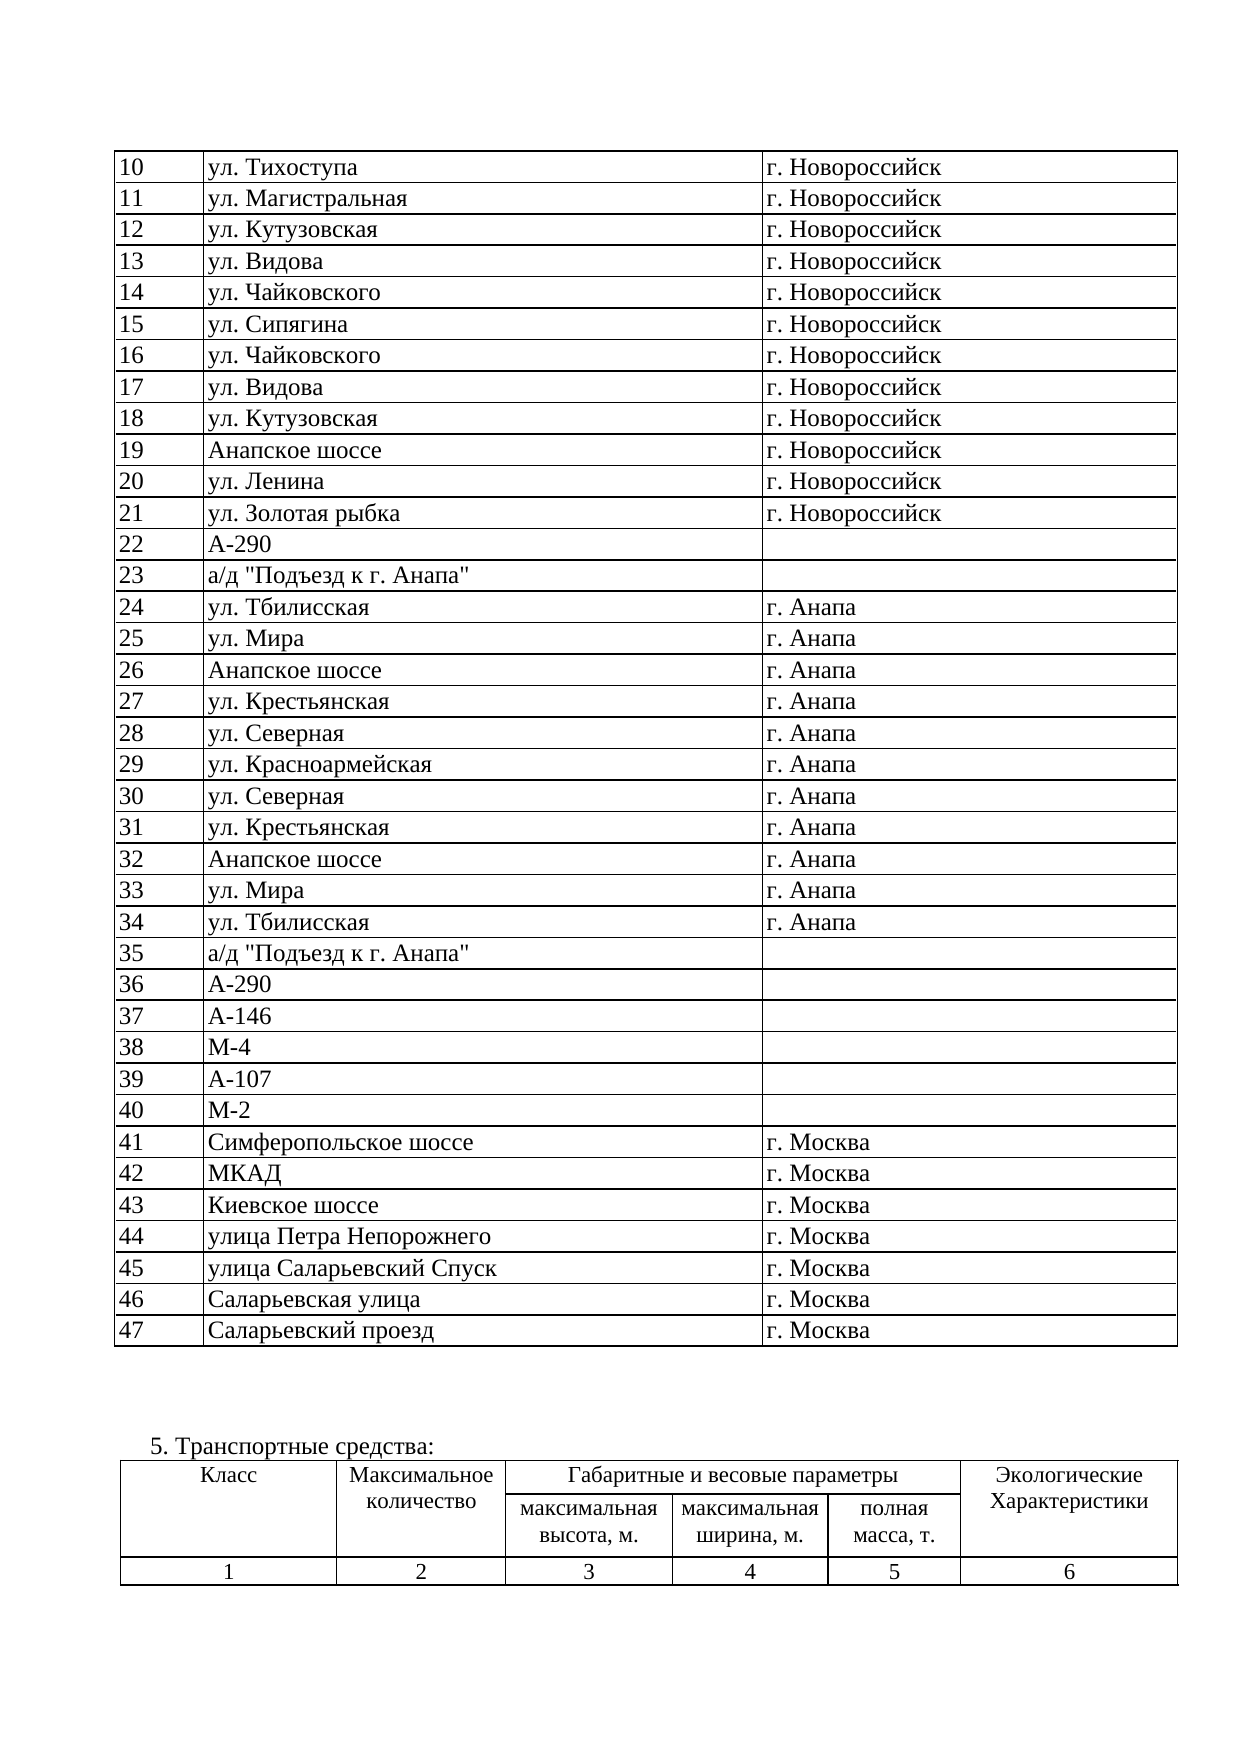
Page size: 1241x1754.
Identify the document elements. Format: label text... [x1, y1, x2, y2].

table_cell максимальная ширина, м. [673, 1495, 827, 1556]
table_cell ул. Тбилисская [204, 592, 762, 622]
table_cell ул. Магистральная [204, 183, 762, 213]
table_cell г. Новороссийск [763, 181, 1177, 213]
table_cell г. Новороссийск [763, 433, 1177, 464]
table_cell 44 [115, 1221, 203, 1251]
table_cell г. Москва [763, 1283, 1177, 1314]
table_cell 43 [115, 1189, 203, 1219]
table_cell 27 [115, 686, 203, 716]
table_cell г. Анапа [763, 779, 1177, 811]
table_cell а/д "Подъезд к г. Анапа" [204, 561, 762, 590]
table_cell 24 [115, 591, 203, 622]
table_cell 34 [115, 906, 203, 936]
table_cell 20 [115, 466, 203, 496]
table_cell 15 [115, 308, 203, 339]
table_cell г. Анапа [763, 874, 1177, 905]
table_cell Саларьевская улица [204, 1284, 762, 1314]
table_cell г. Новороссийск [763, 152, 1177, 181]
table_cell Анапское шоссе [204, 435, 762, 464]
table_cell 1 [121, 1558, 336, 1584]
table_cell г. Анапа [763, 811, 1177, 842]
table_cell улица Саларьевский Спуск [204, 1253, 762, 1282]
table_cell 39 [115, 1063, 203, 1094]
table_cell а/д "Подъезд к г. Анапа" [204, 938, 762, 968]
table_cell г. Новороссийск [763, 370, 1177, 402]
table_header Класс [121, 1461, 336, 1556]
table_cell М-4 [204, 1032, 762, 1062]
table_cell ул. Видова [204, 372, 762, 402]
table_cell г. Новороссийск [763, 213, 1177, 244]
table_cell Киевское шоссе [204, 1190, 762, 1219]
table_cell 36 [115, 969, 203, 999]
table_cell А-146 [204, 1001, 762, 1031]
table_header Максимальное количество [337, 1461, 505, 1556]
table_cell г. Москва [763, 1251, 1177, 1282]
table_cell ул. Северная [204, 718, 762, 748]
table_cell ул. Тбилисская [204, 907, 762, 936]
table_cell 46 [115, 1284, 203, 1314]
table_cell 40 [115, 1095, 203, 1125]
table_cell г. Новороссийск [763, 339, 1177, 370]
table_cell 5 [829, 1558, 960, 1584]
table_cell Симферопольское шоссе [204, 1127, 762, 1157]
table_cell Саларьевский проезд [204, 1316, 762, 1345]
table_cell ул. Чайковского [204, 277, 762, 307]
table_cell г. Новороссийск [763, 465, 1177, 496]
table_cell г. Анапа [763, 622, 1177, 653]
table_cell Анапское шоссе [204, 844, 762, 873]
table_cell А-290 [204, 970, 762, 999]
table_cell г. Анапа [763, 842, 1177, 873]
table_cell г. Анапа [763, 590, 1177, 622]
table_cell 30 [115, 780, 203, 811]
table_cell максимальная высота, м. [506, 1495, 672, 1556]
table_cell 10 [115, 152, 203, 181]
table_cell г. Москва [763, 1220, 1177, 1251]
table_cell М-2 [204, 1095, 762, 1125]
table_cell г. Анапа [763, 653, 1177, 685]
table_cell ул. Северная [204, 781, 762, 811]
table_cell [763, 1062, 1177, 1094]
table_cell г. Новороссийск [763, 496, 1177, 527]
table_cell ул. Крестьянская [204, 812, 762, 842]
table_cell 18 [115, 403, 203, 433]
table_cell 33 [115, 875, 203, 905]
table_cell ул. Ленина [204, 466, 762, 496]
table_cell 38 [115, 1032, 203, 1062]
table_cell 11 [115, 183, 203, 213]
table_cell ул. Красноармейская [204, 749, 762, 779]
table_cell [763, 559, 1177, 590]
table_cell [763, 1031, 1177, 1062]
table_cell ул. Мира [204, 875, 762, 905]
table_cell МКАД [204, 1158, 762, 1188]
table_cell г. Новороссийск [763, 244, 1177, 276]
table_cell [763, 1094, 1177, 1125]
table_cell 41 [115, 1126, 203, 1157]
table_cell 29 [115, 749, 203, 779]
table_cell ул. Сипягина [204, 309, 762, 339]
table_cell 25 [115, 623, 203, 653]
table_cell г. Анапа [763, 748, 1177, 779]
table_cell 16 [115, 340, 203, 370]
table_cell ул. Крестьянская [204, 686, 762, 716]
table_header Габаритные и весовые параметры [506, 1461, 960, 1493]
table_cell 42 [115, 1158, 203, 1188]
table_cell 4 [673, 1558, 827, 1584]
table_cell 31 [115, 812, 203, 842]
table_cell ул. Золотая рыбка [204, 498, 762, 527]
table_cell 37 [115, 1000, 203, 1031]
table_cell А-290 [204, 529, 762, 559]
table_cell 12 [115, 214, 203, 244]
table_cell г. Анапа [763, 685, 1177, 716]
table_cell полная масса, т. [829, 1495, 960, 1556]
table_cell 14 [115, 277, 203, 307]
table_cell 17 [115, 371, 203, 402]
table_cell 47 [115, 1315, 203, 1345]
table_cell 6 [961, 1558, 1177, 1584]
table_cell 22 [115, 529, 203, 559]
table_cell г. Анапа [763, 905, 1177, 936]
table_cell г. Новороссийск [763, 307, 1177, 339]
table_cell 26 [115, 654, 203, 685]
table_cell 45 [115, 1252, 203, 1282]
table_cell ул. Тихоступа [204, 152, 762, 181]
table_header Экологические Характеристики [961, 1461, 1177, 1556]
table_cell 3 [506, 1558, 672, 1584]
table_cell г. Анапа [763, 716, 1177, 748]
table_cell ул. Чайковского [204, 340, 762, 370]
table_cell г. Новороссийск [763, 402, 1177, 433]
table_cell 19 [115, 434, 203, 464]
table_cell 21 [115, 497, 203, 527]
table_cell г. Москва [763, 1125, 1177, 1157]
text 5. Транспортные средства: [150, 1431, 1090, 1459]
table_cell г. Москва [763, 1188, 1177, 1219]
table_cell ул. Кутузовская [204, 215, 762, 244]
table_cell 2 [337, 1558, 505, 1584]
table_cell ул. Видова [204, 246, 762, 276]
table_cell ул. Кутузовская [204, 403, 762, 433]
table_cell 32 [115, 843, 203, 873]
table_cell Анапское шоссе [204, 655, 762, 685]
table_cell г. Москва [763, 1157, 1177, 1188]
table_cell г. Новороссийск [763, 276, 1177, 307]
table_cell 13 [115, 245, 203, 276]
table_cell ул. Мира [204, 623, 762, 653]
table_cell А-107 [204, 1064, 762, 1094]
table_cell 35 [115, 938, 203, 968]
table_cell [763, 528, 1177, 559]
table_cell [763, 936, 1177, 968]
table_cell г. Москва [763, 1314, 1177, 1345]
table_cell [763, 968, 1177, 999]
table_cell [763, 999, 1177, 1031]
table_cell 28 [115, 717, 203, 748]
table_cell 23 [115, 560, 203, 590]
table_cell улица Петра Непорожнего [204, 1221, 762, 1251]
